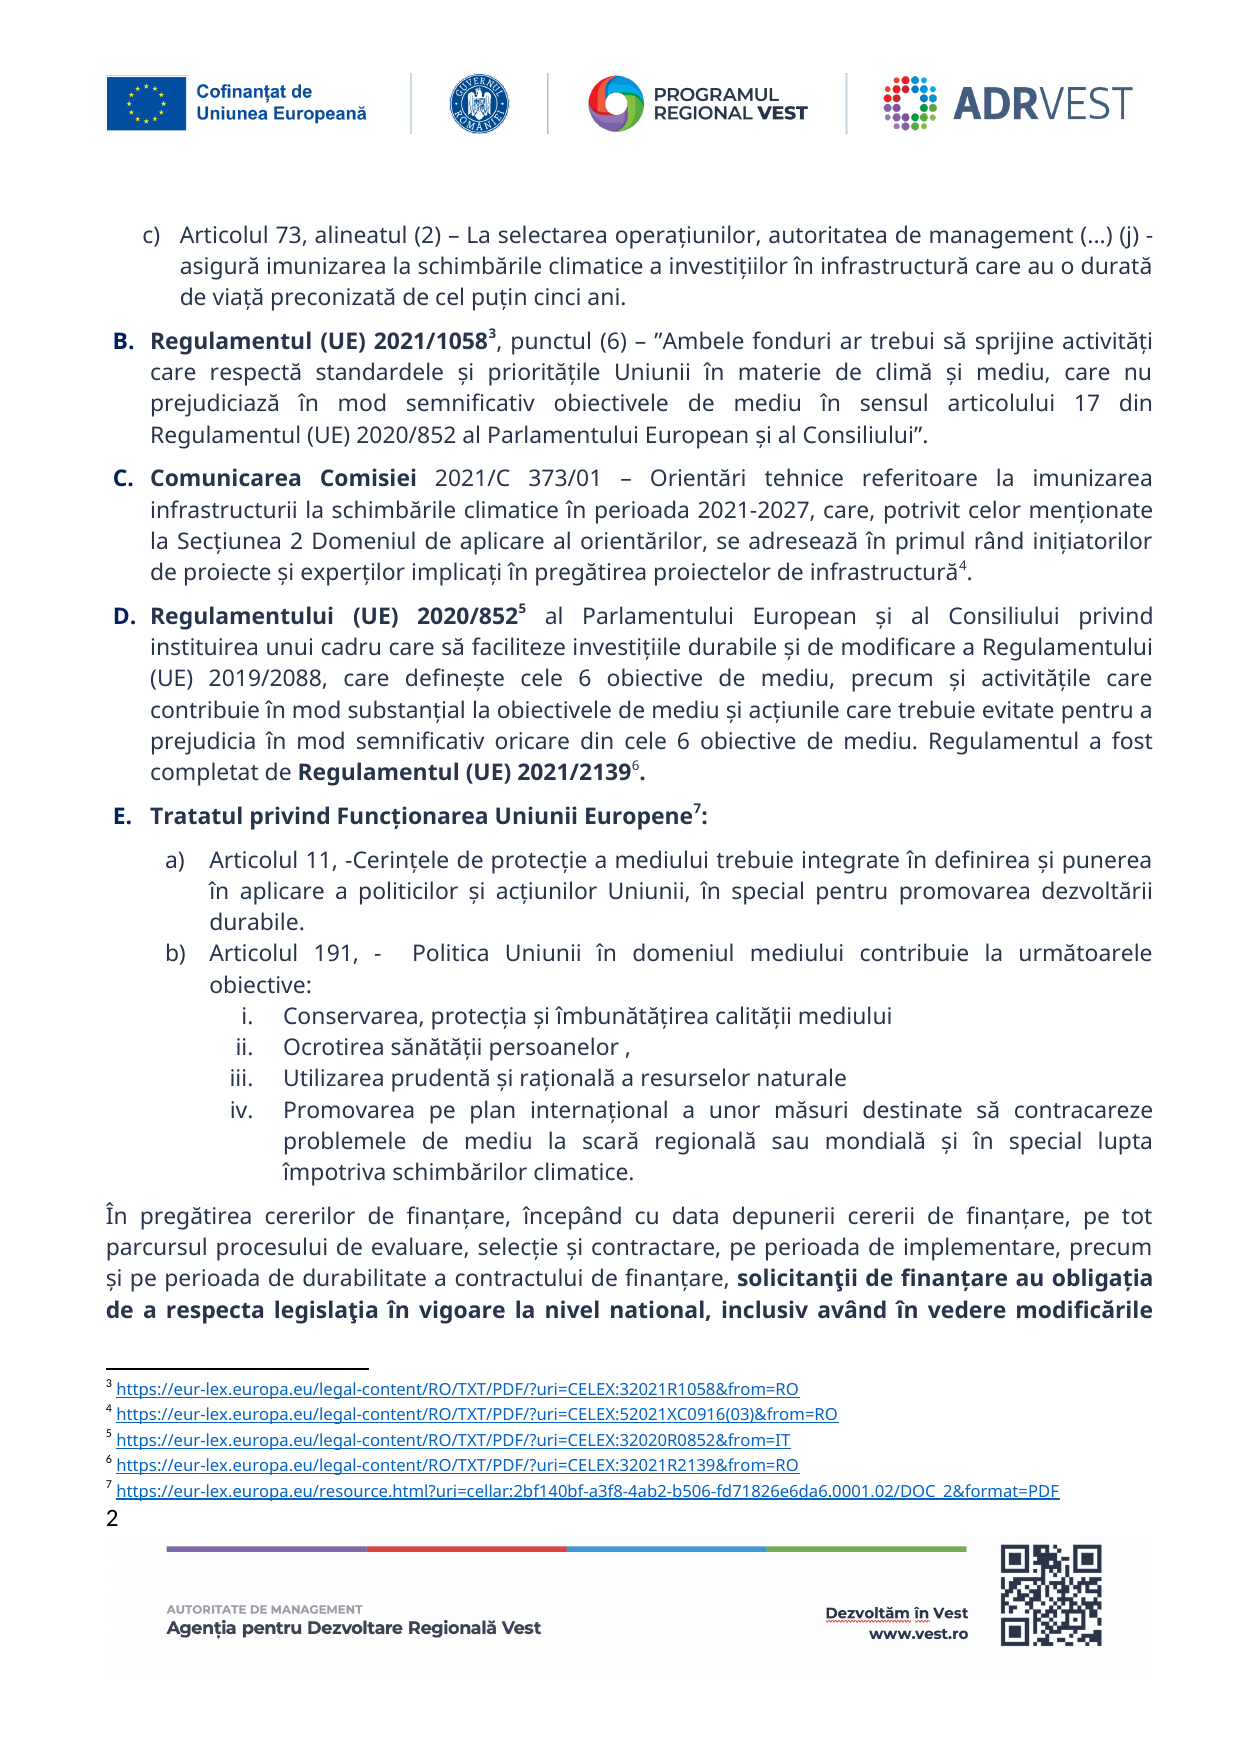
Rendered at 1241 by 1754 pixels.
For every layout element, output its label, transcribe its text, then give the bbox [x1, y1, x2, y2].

list Conservarea, protecția și îmbunătățirea calității mediului [253, 1000, 1154, 1031]
list Articolul 11, -Cerințele de protecție a mediului trebuie integrate în definirea și punerea în aplicare a politicilor și acțiunilor Uniunii, în special pentru promovarea dezvoltării durabile. [165, 843, 1154, 937]
list Comunicarea Comisiei 2021/C 373/01 – Orientări tehnice referitoare la imunizarea infrastructurii la schimbările climatice în perioada 2021-2027, care, potrivit celor menționate la Secțiunea 2 Domeniul de aplicare al orientărilor, se adresează în primul rând inițiatorilor de proiecte și experților implicați în pregătirea proiectelor de infrastructură. [113, 462, 1154, 587]
list Utilizarea prudentă și rațională a resurselor naturale [253, 1062, 1154, 1093]
list Regulamentului (UE) 2020/852 al Parlamentului European și al Consiliului privind instituirea unui cadru care să faciliteze investițiile durabile și de modificare a Regulamentului (UE) 2019/2088, care definește cele 6 obiective de mediu, precum și activitățile care contribuie în mod substanțial la obiectivele de mediu și acțiunile care trebuie evitate pentru a prejudicia în mod semnificativ oricare din cele 6 obiective de mediu. Regulamentul a fost completat de Regulamentul (UE) 2021/2139. [113, 600, 1154, 787]
list Regulamentul (UE) 2021/1058, punctul (6) – ”Ambele fonduri ar trebui să sprijine activități care respectă standardele și prioritățile Uniunii în materie de climă și mediu, care nu prejudiciază în mod semnificativ obiectivele de mediu în sensul articolului 17 din Regulamentul (UE) 2020/852 al Parlamentului European și al Consiliului”. [112, 325, 1154, 450]
list Tratatul privind Funcționarea Uniunii Europene: [113, 800, 1154, 831]
picture [105, 73, 1133, 134]
list Articolul 191, - Politica Uniunii în domeniul mediului contribuie la următoarele obiective: [165, 937, 1154, 1000]
list Promovarea pe plan internațional a unor măsuri destinate să contracareze problemele de mediu la scară regională sau mondială și în special lupta împotriva schimbărilor climatice. [253, 1093, 1154, 1187]
list Articolul 73, alineatul (2) – La selectarea operațiunilor, autoritatea de management (...) (j) - asigură imunizarea la schimbările climatice a investițiilor în infrastructură care au o durată de viață preconizată de cel puțin cinci ani. [142, 218, 1154, 312]
list Ocrotirea sănătății persoanelor , [253, 1031, 1154, 1062]
picture [105, 1532, 1154, 1681]
